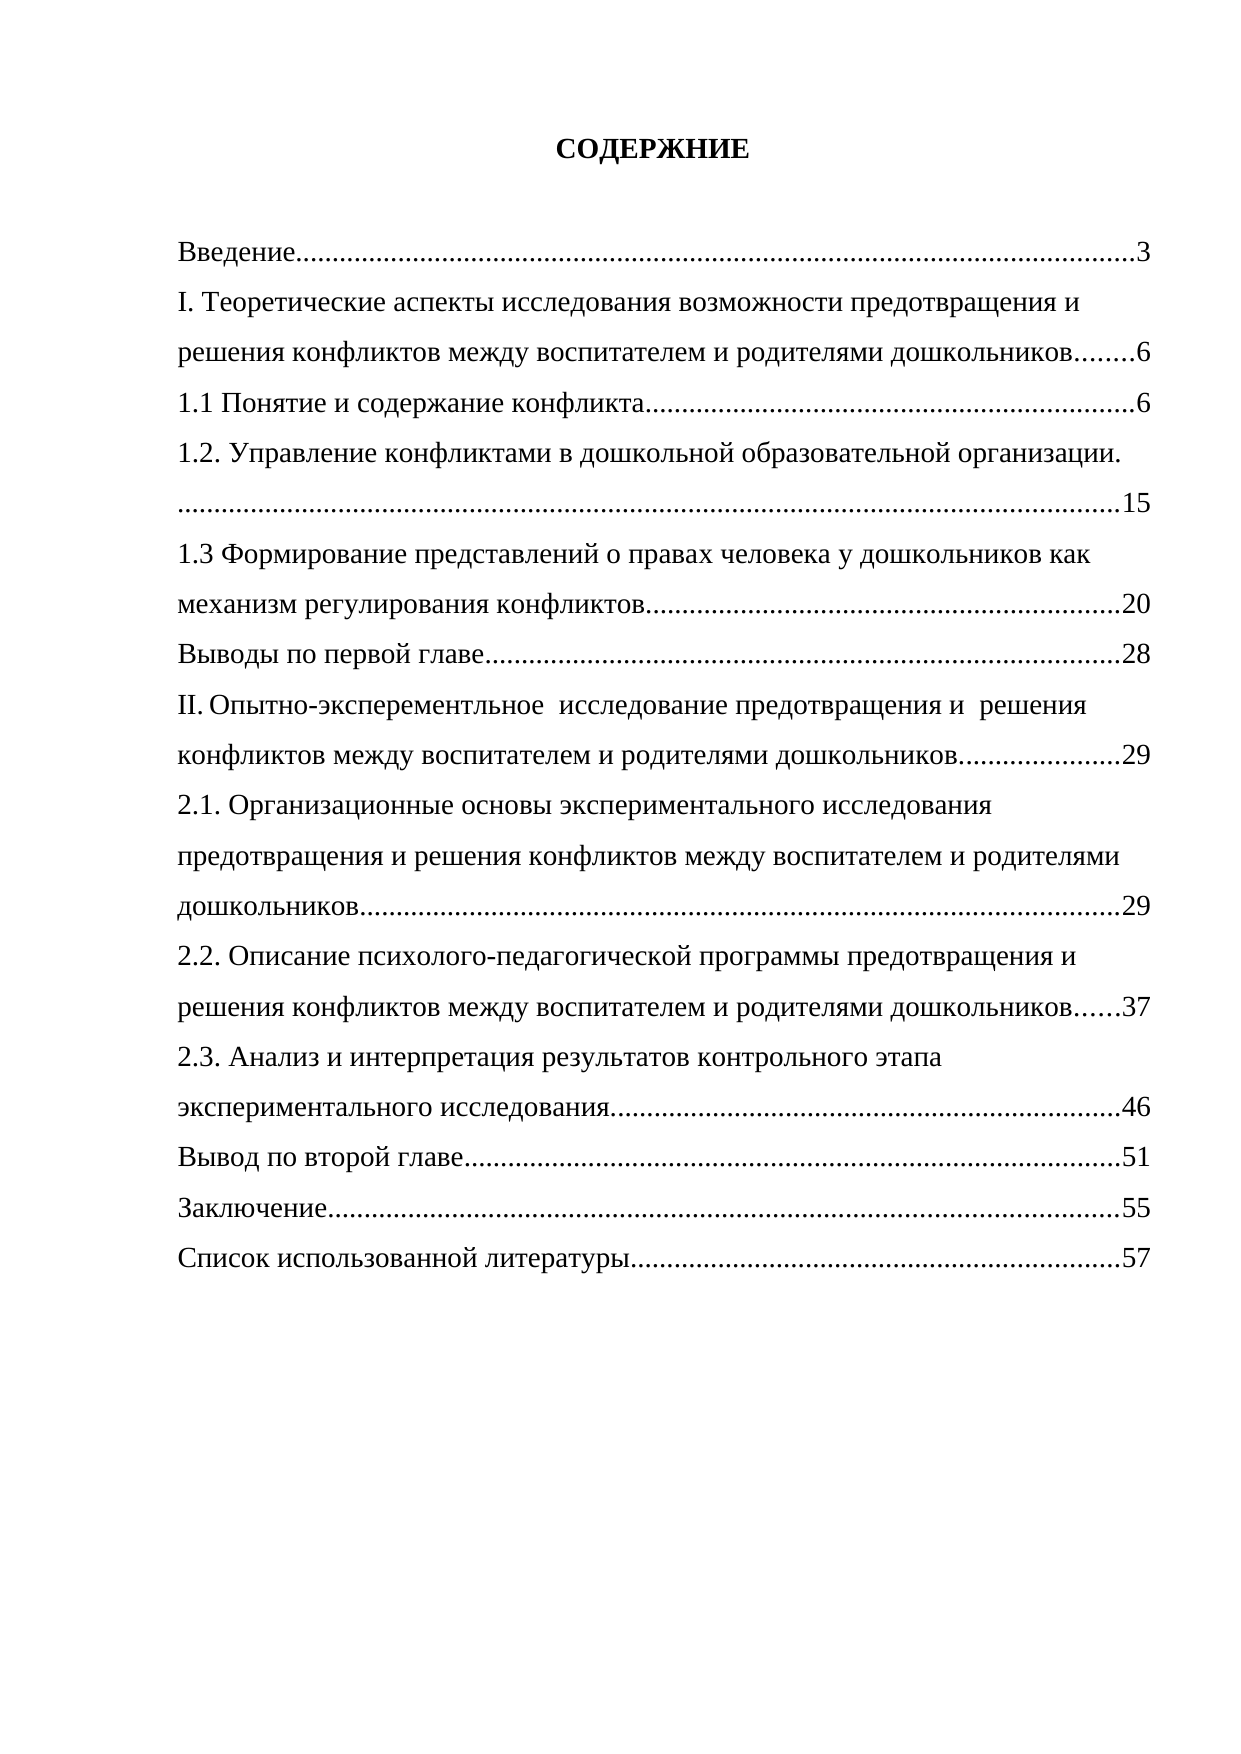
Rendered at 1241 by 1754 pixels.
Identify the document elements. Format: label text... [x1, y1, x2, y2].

text СОДЕРЖНИЕ [154, 131, 1151, 164]
